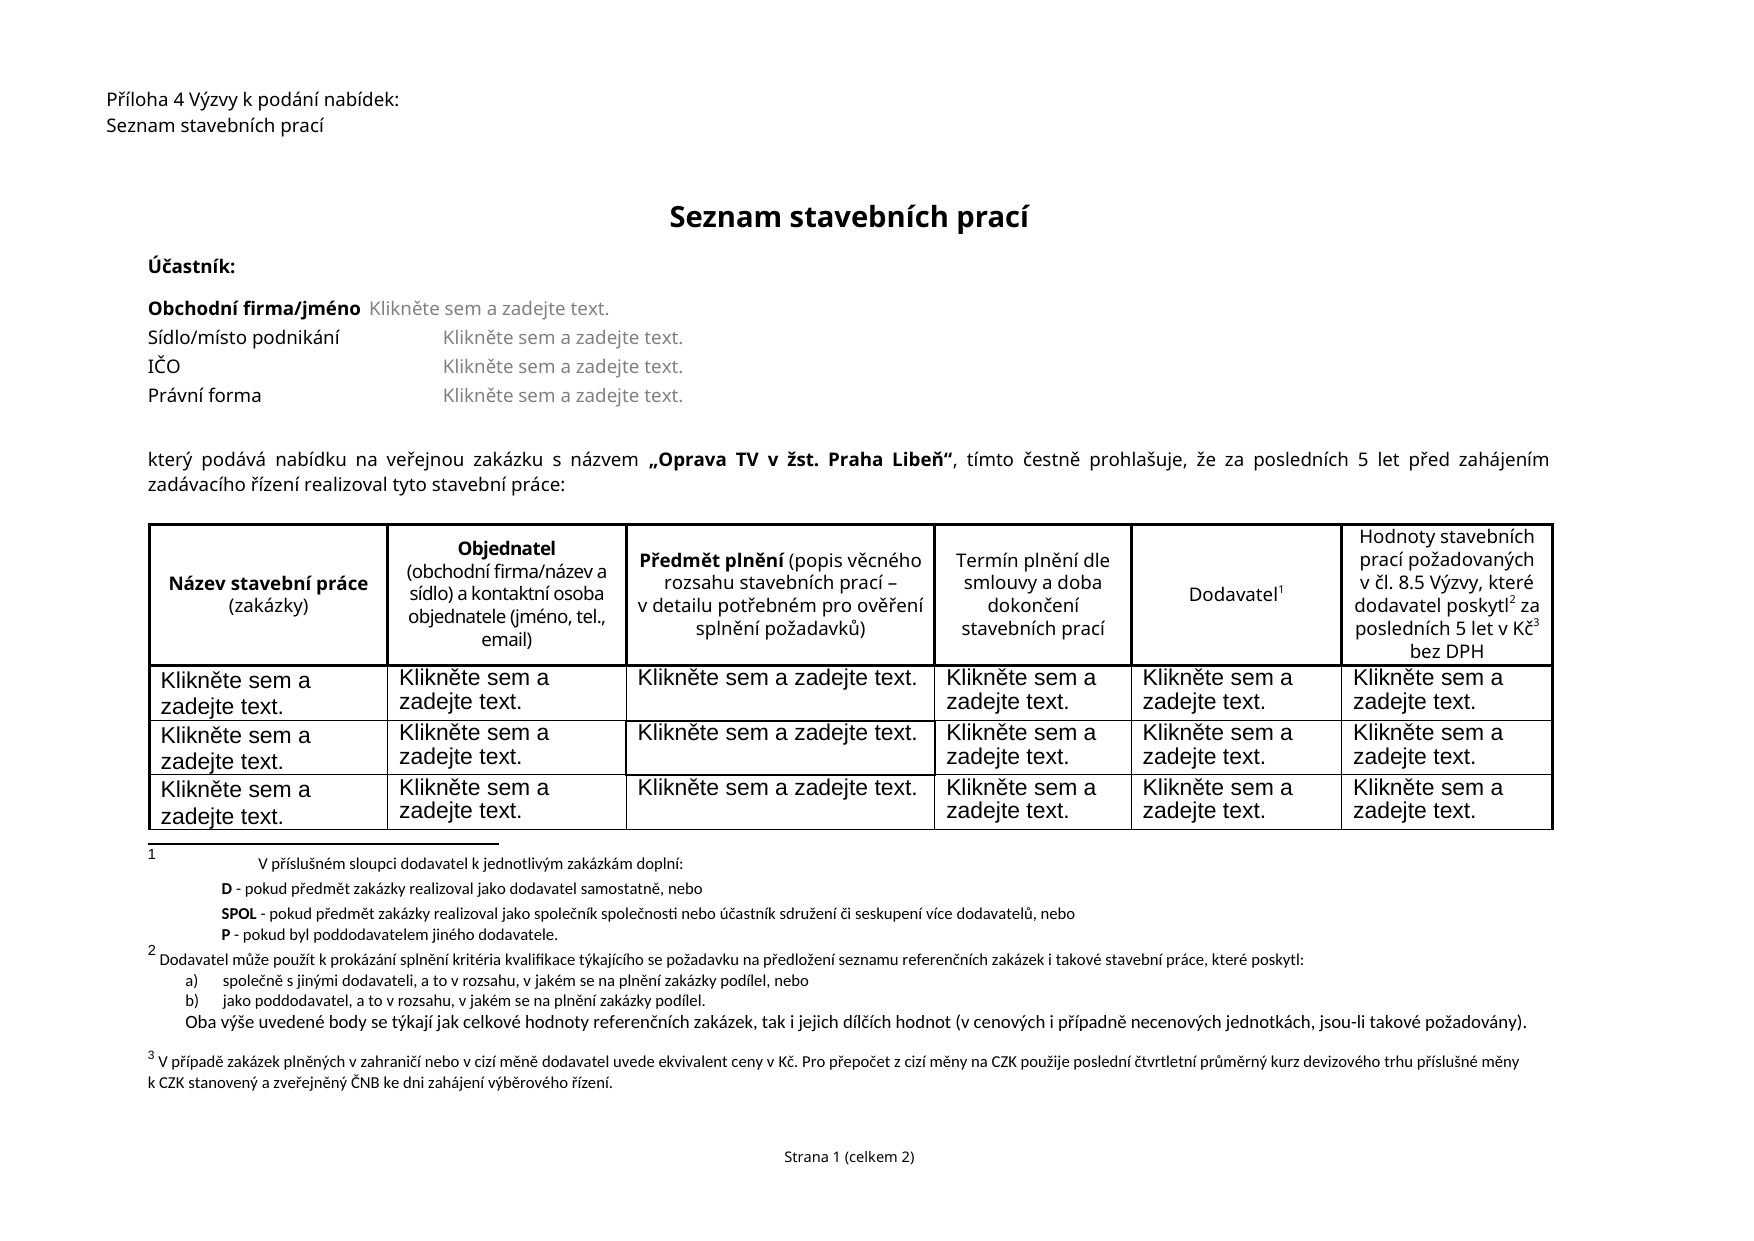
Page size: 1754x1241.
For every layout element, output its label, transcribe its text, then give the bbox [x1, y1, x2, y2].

text který podává nabídku na veřejnou zakázku s názvem „Oprava TV v žst. Praha Libeň“, tímto čestně prohlašuje, že za posledních 5 let před zahájením zadávacího řízení realizoval tyto stavební práce: [148, 446, 1551, 497]
table_header Hodnoty stavebních prací požadovaných v čl. 8.5 Výzvy, které dodavatel poskytl za posledních 5 let v Kč bez DPH [1343, 526, 1551, 664]
table_header Termín plnění dle smlouvy a doba dokončení stavebních prací [936, 526, 1130, 664]
text IČO [148, 350, 1551, 379]
text Účastník: [148, 249, 1551, 279]
table_header Objednatel (obchodní firma/název a sídlo) a kontaktní osoba objednatele (jméno, tel., email) [389, 526, 625, 664]
table_header Předmět plnění (popis věcného rozsahu stavebních prací – v detailu potřebném pro ověření splnění požadavků) [628, 526, 933, 664]
table_header Název stavební práce (zakázky) [151, 526, 386, 664]
title Seznam stavebních prací [148, 196, 1551, 236]
text Sídlo/místo podnikání [148, 321, 1551, 350]
text Obchodní firma/jméno [148, 292, 1551, 321]
text Právní forma [148, 379, 1551, 408]
table_header Dodavatel [1133, 526, 1340, 664]
